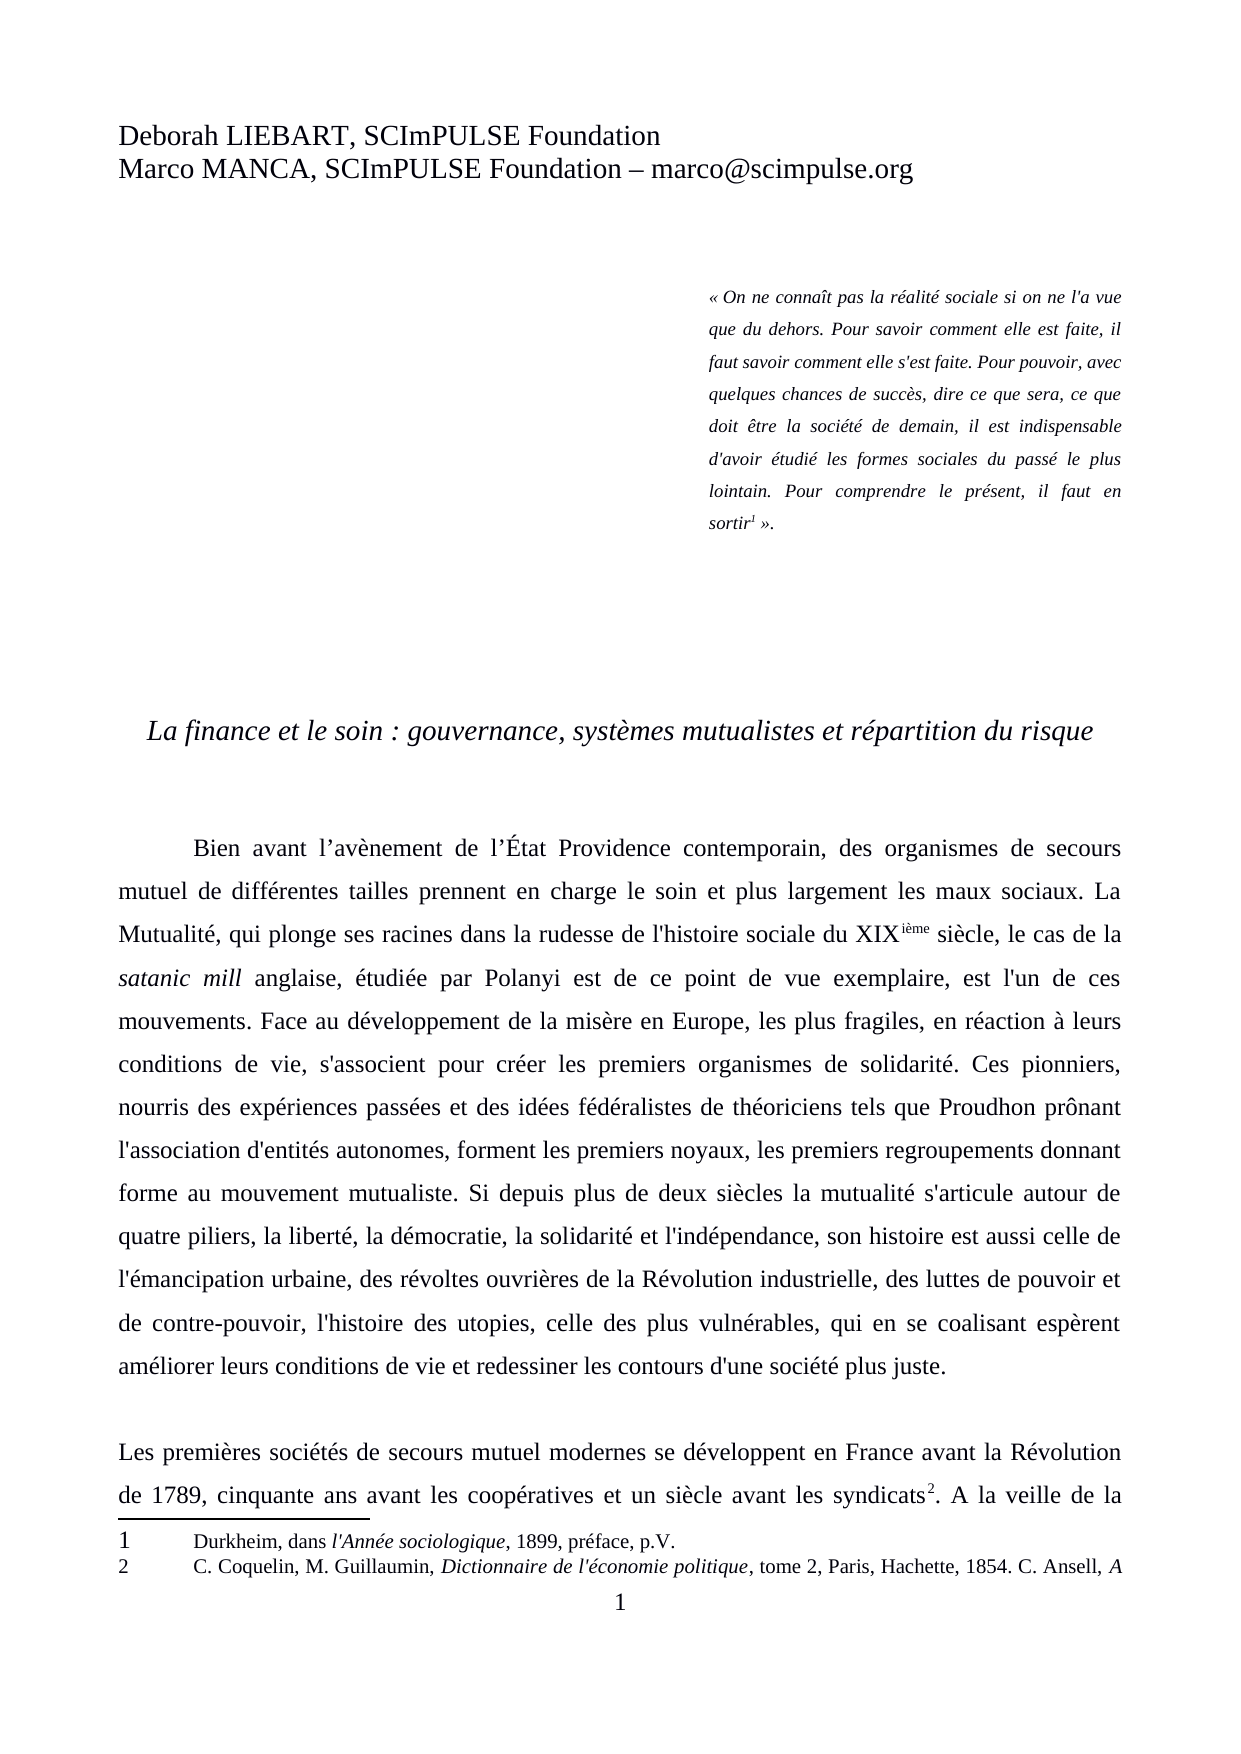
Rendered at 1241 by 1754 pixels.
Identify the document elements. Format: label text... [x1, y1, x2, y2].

text La finance et le soin : gouvernance, systèmes mutualistes et répartition du risque [118, 713, 1122, 747]
text Bien avant l’avènement de l’État Providence contemporain, des organismes de secours mutuel de différentes tailles prennent en charge le soin et plus largement les maux sociaux. La Mutualité, qui plonge ses racines dans la rudesse de l'histoire sociale du XIXième siècle, le cas de la satanic mill anglaise, étudiée par Polanyi est de ce point de vue exemplaire, est l'un de ces mouvements. Face au développement de la misère en Europe, les plus fragiles, en réaction à leurs conditions de vie, s'associent pour créer les premiers organismes de solidarité. Ces pionniers, nourris des expériences passées et des idées fédéralistes de théoriciens tels que Proudhon prônant l'association d'entités autonomes, forment les premiers noyaux, les premiers regroupements donnant forme au mouvement mutualiste. Si depuis plus de deux siècles la mutualité s'articule autour de quatre piliers, la liberté, la démocratie, la solidarité et l'indépendance, son histoire est aussi celle de l'émancipation urbaine, des révoltes ouvrières de la Révolution industrielle, des luttes de pouvoir et de contre-pouvoir, l'histoire des utopies, celle des plus vulnérables, qui en se coalisant espèrent améliorer leurs conditions de vie et redessiner les contours d'une société plus juste. [118, 833, 1122, 1379]
text Deborah LIEBART, SCImPULSE Foundation [118, 118, 1122, 152]
text Marco MANCA, SCImPULSE Foundation – marco@scimpulse.org [118, 152, 1122, 185]
text « On ne connaît pas la réalité sociale si on ne l'a vue que du dehors. Pour savoir comment elle est faite, il faut savoir comment elle s'est faite. Pour pouvoir, avec quelques chances de succès, dire ce que sera, ce que doit être la société de demain, il est indispensable d'avoir étudié les formes sociales du passé le plus lointain. Pour comprendre le présent, il faut en sortir ». [709, 286, 1122, 534]
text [118, 1437, 1122, 1509]
